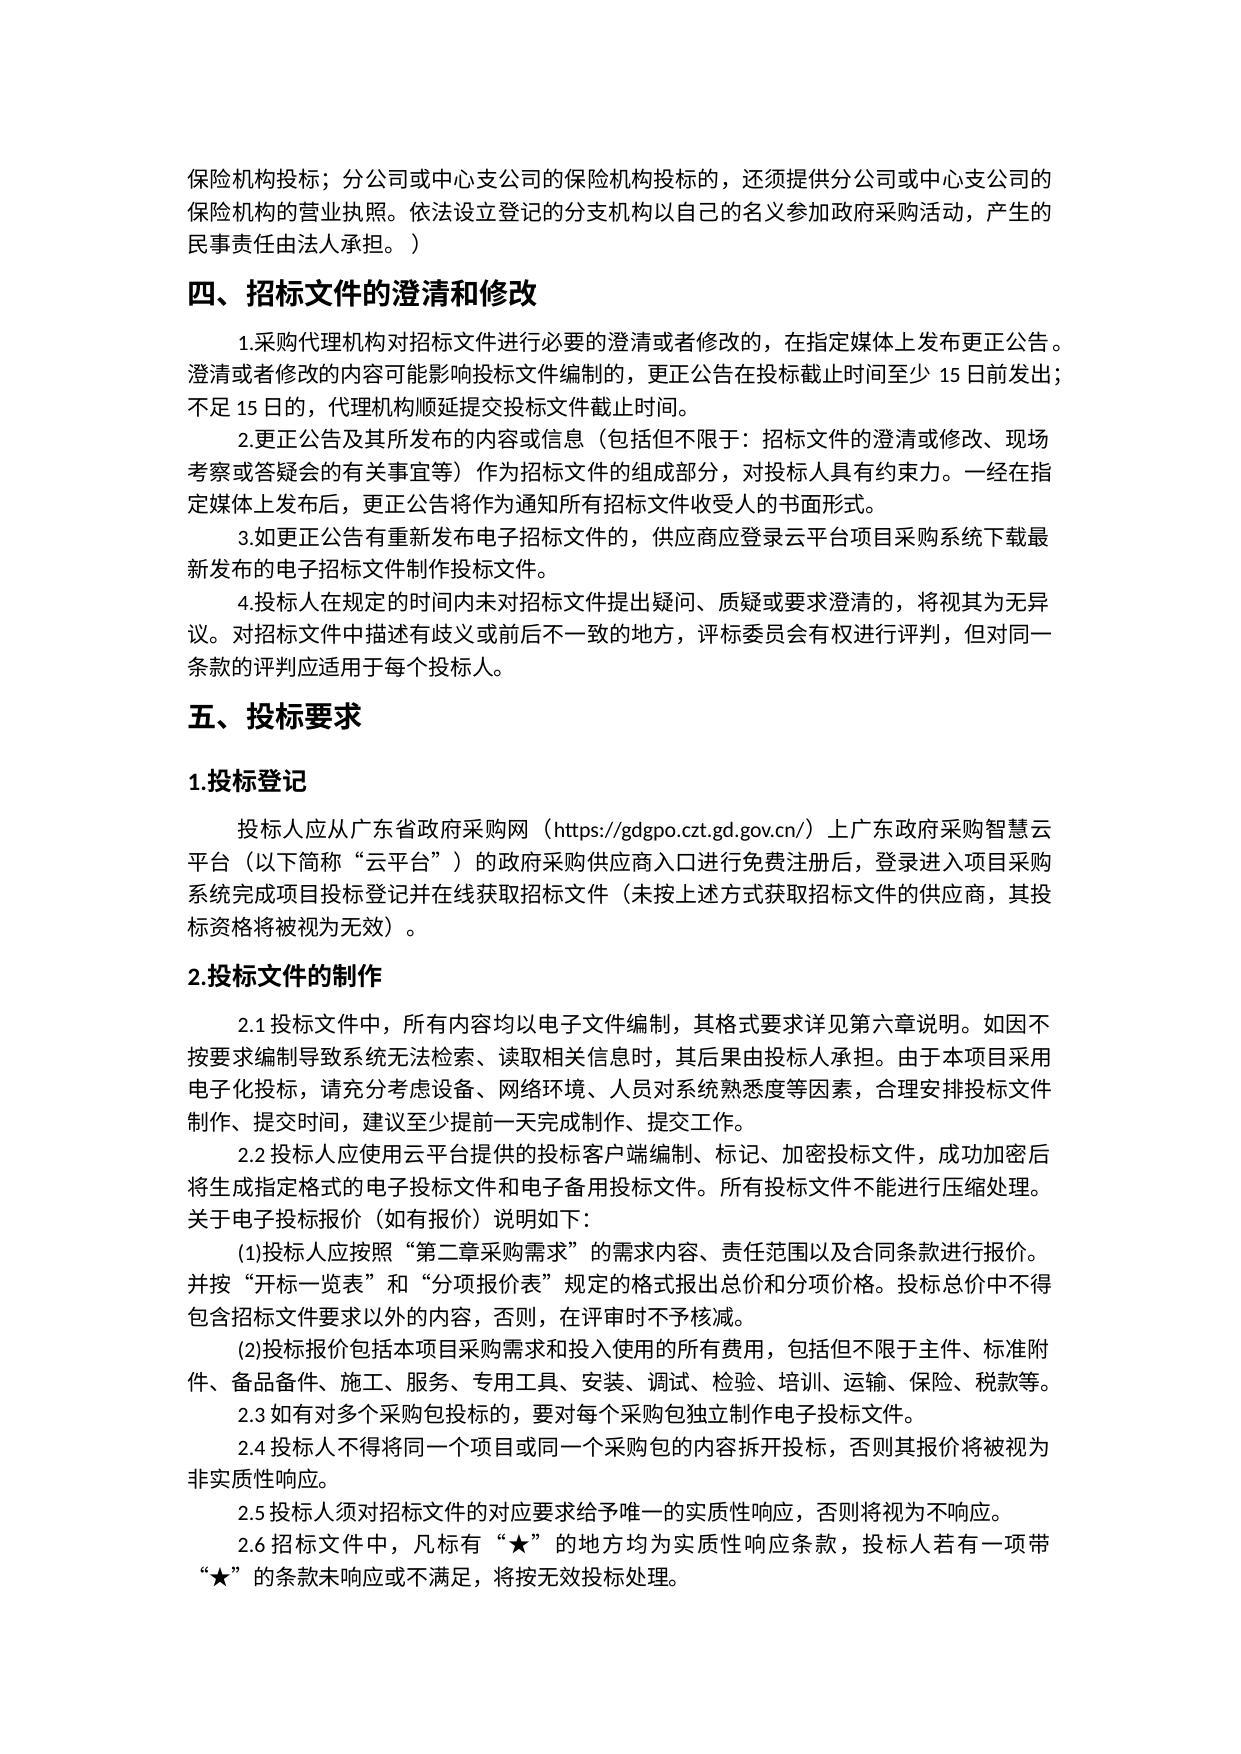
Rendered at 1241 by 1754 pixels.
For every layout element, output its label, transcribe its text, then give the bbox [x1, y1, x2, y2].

text 2.4投标人不得将同一个项目或同一个采购包的内容拆开投标，否则其报价将被视为非实质性响应。 [187, 1429, 1053, 1494]
text 投标人应从广东省政府采购网（https://gdgpo.czt.gd.gov.cn/）上广东政府采购智慧云平台（以下简称“云平台”）的政府采购供应商入口进行免费注册后，登录进入项目采购系统完成项目投标登记并在线获取招标文件（未按上述方式获取招标文件的供应商，其投标资格将被视为无效）。 [187, 812, 1053, 942]
text 2.更正公告及其所发布的内容或信息（包括但不限于：招标文件的澄清或修改、现场考察或答疑会的有关事宜等）作为招标文件的组成部分，对投标人具有约束力。一经在指定媒体上发布后，更正公告将作为通知所有招标文件收受人的书面形式。 [187, 422, 1053, 519]
text 2.5投标人须对招标文件的对应要求给予唯一的实质性响应，否则将视为不响应。 [187, 1494, 1053, 1527]
text 2.2投标人应使用云平台提供的投标客户端编制、标记、加密投标文件，成功加密后将生成指定格式的电子投标文件和电子备用投标文件。所有投标文件不能进行压缩处理。关于电子投标报价（如有报价）说明如下： [187, 1137, 1053, 1234]
text 1.采购代理机构对招标文件进行必要的澄清或者修改的，在指定媒体上发布更正公告。澄清或者修改的内容可能影响投标文件编制的，更正公告在投标截止时间至少15日前发出；不足15日的，代理机构顺延提交投标文件截止时间。 [187, 324, 1053, 422]
text (1)投标人应按照“第二章采购需求”的需求内容、责任范围以及合同条款进行报价。并按“开标一览表”和“分项报价表”规定的格式报出总价和分项价格。投标总价中不得包含招标文件要求以外的内容，否则，在评审时不予核减。 [187, 1234, 1053, 1332]
text 2.1投标文件中，所有内容均以电子文件编制，其格式要求详见第六章说明。如因不按要求编制导致系统无法检索、读取相关信息时，其后果由投标人承担。由于本项目采用电子化投标，请充分考虑设备、网络环境、人员对系统熟悉度等因素，合理安排投标文件制作、提交时间，建议至少提前一天完成制作、提交工作。 [187, 1007, 1053, 1137]
text 五、投标要求 [187, 682, 1053, 747]
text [187, 162, 1053, 259]
text 3.如更正公告有重新发布电子招标文件的，供应商应登录云平台项目采购系统下载最新发布的电子招标文件制作投标文件。 [187, 519, 1053, 584]
text 1.投标登记 [187, 747, 1053, 812]
text 2.3 如有对多个采购包投标的，要对每个采购包独立制作电子投标文件。 [187, 1397, 1053, 1429]
text (2)投标报价包括本项目采购需求和投入使用的所有费用，包括但不限于主件、标准附件、备品备件、施工、服务、专用工具、安装、调试、检验、培训、运输、保险、税款等。 [187, 1332, 1053, 1397]
text 2.投标文件的制作 [187, 942, 1053, 1007]
text 2.6招标文件中，凡标有“★”的地方均为实质性响应条款，投标人若有一项带“★”的条款未响应或不满足，将按无效投标处理。 [187, 1527, 1053, 1592]
text 4.投标人在规定的时间内未对招标文件提出疑问、质疑或要求澄清的，将视其为无异议。对招标文件中描述有歧义或前后不一致的地方，评标委员会有权进行评判，但对同一条款的评判应适用于每个投标人。 [187, 584, 1053, 682]
text 四、招标文件的澄清和修改 [187, 259, 1053, 324]
